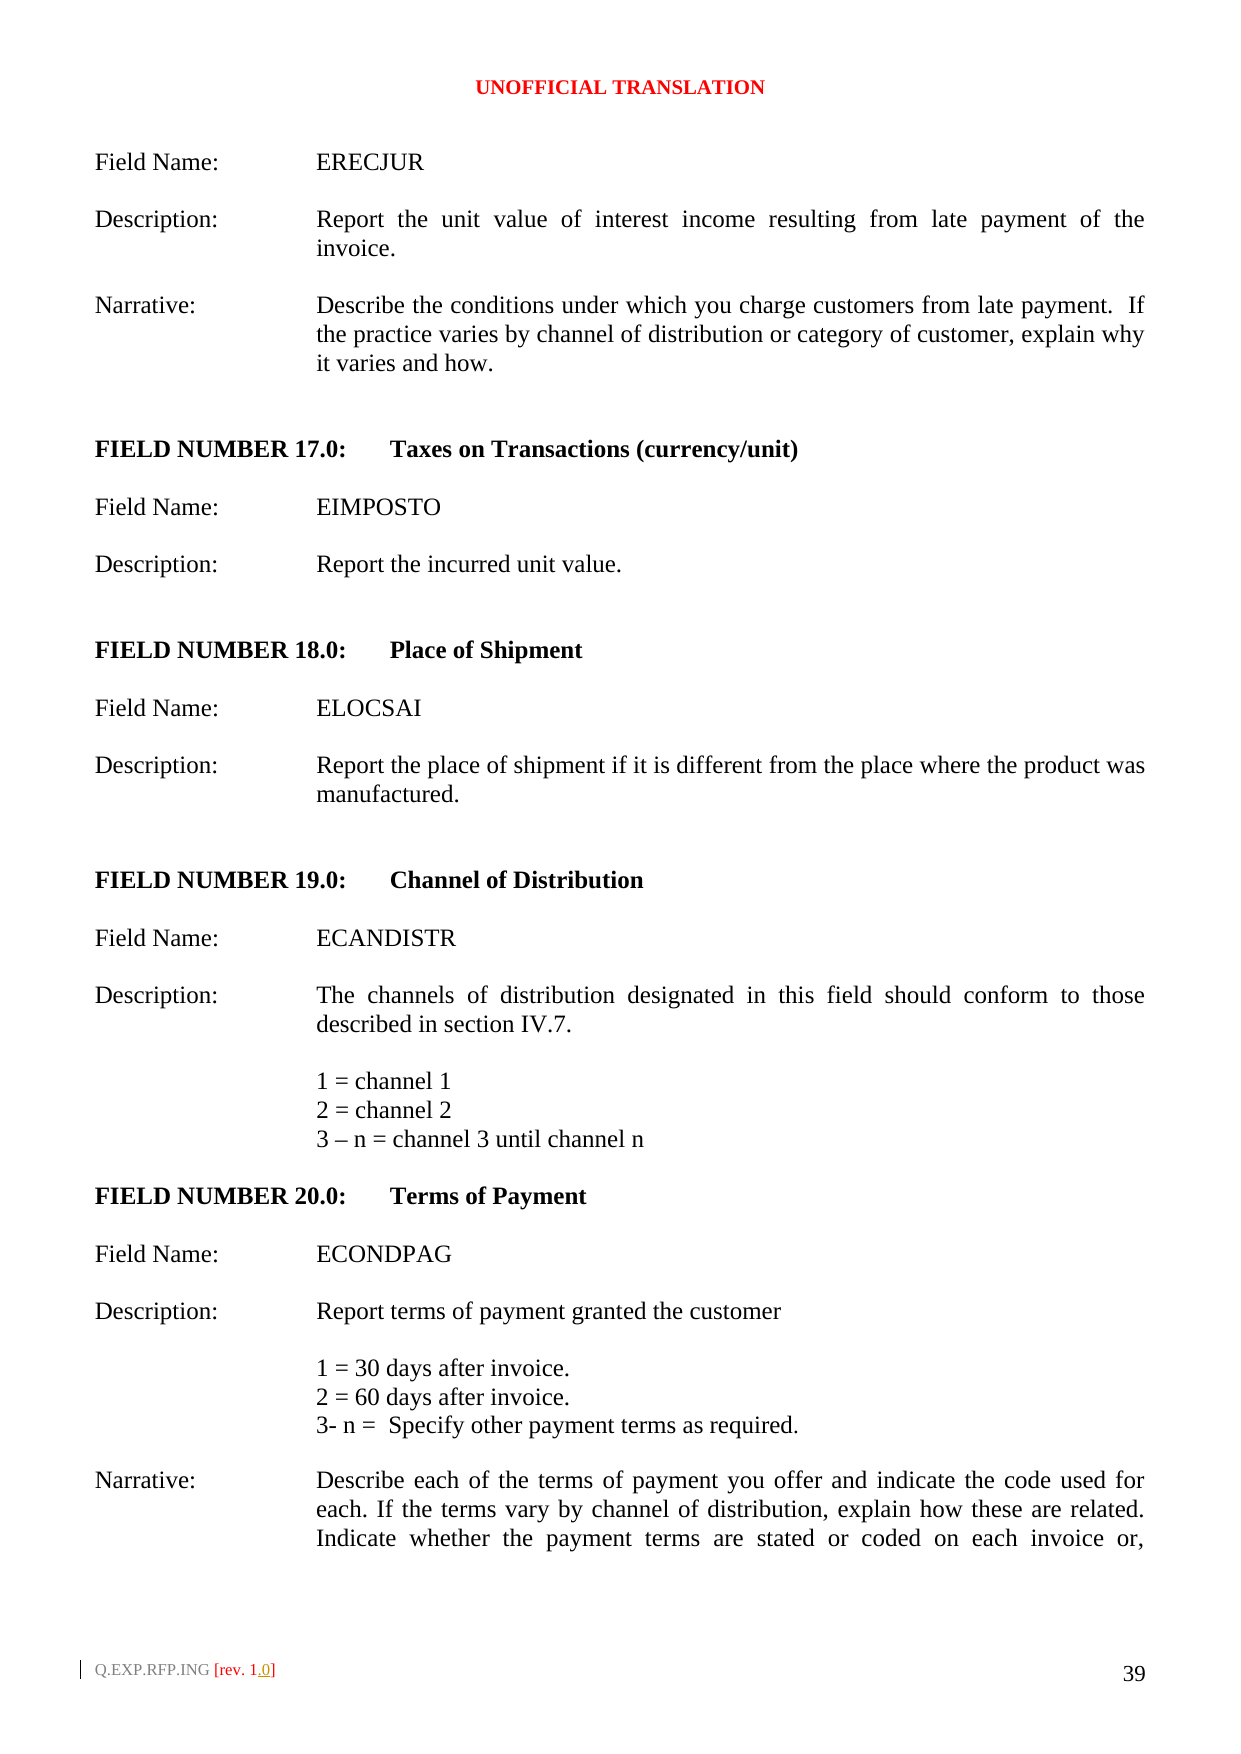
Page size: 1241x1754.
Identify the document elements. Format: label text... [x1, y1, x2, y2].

text 3- n = Specify other payment terms as required. [316, 1410, 1146, 1439]
text Description: Report the place of shipment if it is different from the place where the product was manufactured. [94, 751, 1146, 808]
text FIELD NUMBER 18.0: Place of Shipment [94, 636, 1146, 664]
text 2 = channel 2 [94, 1095, 1146, 1124]
text Field Name: ECONDPAG [94, 1239, 1146, 1267]
text Description: Report the incurred unit value. [94, 549, 1146, 578]
text Description: Report the unit value of interest income resulting from late payment of the invoice. [94, 204, 1146, 262]
text Field Name: ERECJUR [94, 147, 1146, 176]
text Description: The channels of distribution designated in this field should conform to those described in section IV.7. [94, 981, 1146, 1038]
text Field Name: ECANDISTR [94, 923, 1146, 952]
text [94, 1466, 1146, 1552]
text 2 = 60 days after invoice. [316, 1382, 1146, 1410]
text 3 – n = channel 3 until channel n [94, 1124, 1146, 1152]
text Field Name: ELOCSAI [94, 693, 1146, 722]
text 1 = channel 1 [316, 1066, 1146, 1095]
text FIELD NUMBER 17.0: Taxes on Transactions (currency/unit) [94, 434, 1146, 463]
text 1 = 30 days after invoice. [316, 1353, 1146, 1382]
text Narrative: Describe the conditions under which you charge customers from late payment. If the practice varies by channel of distribution or category of customer, explain why it varies and how. [94, 291, 1146, 377]
text Description: Report terms of payment granted the customer [94, 1296, 1146, 1325]
text Field Name: EIMPOSTO [94, 492, 1146, 521]
text FIELD NUMBER 19.0: Channel of Distribution [94, 866, 1146, 894]
text FIELD NUMBER 20.0: Terms of Payment [94, 1181, 1146, 1210]
